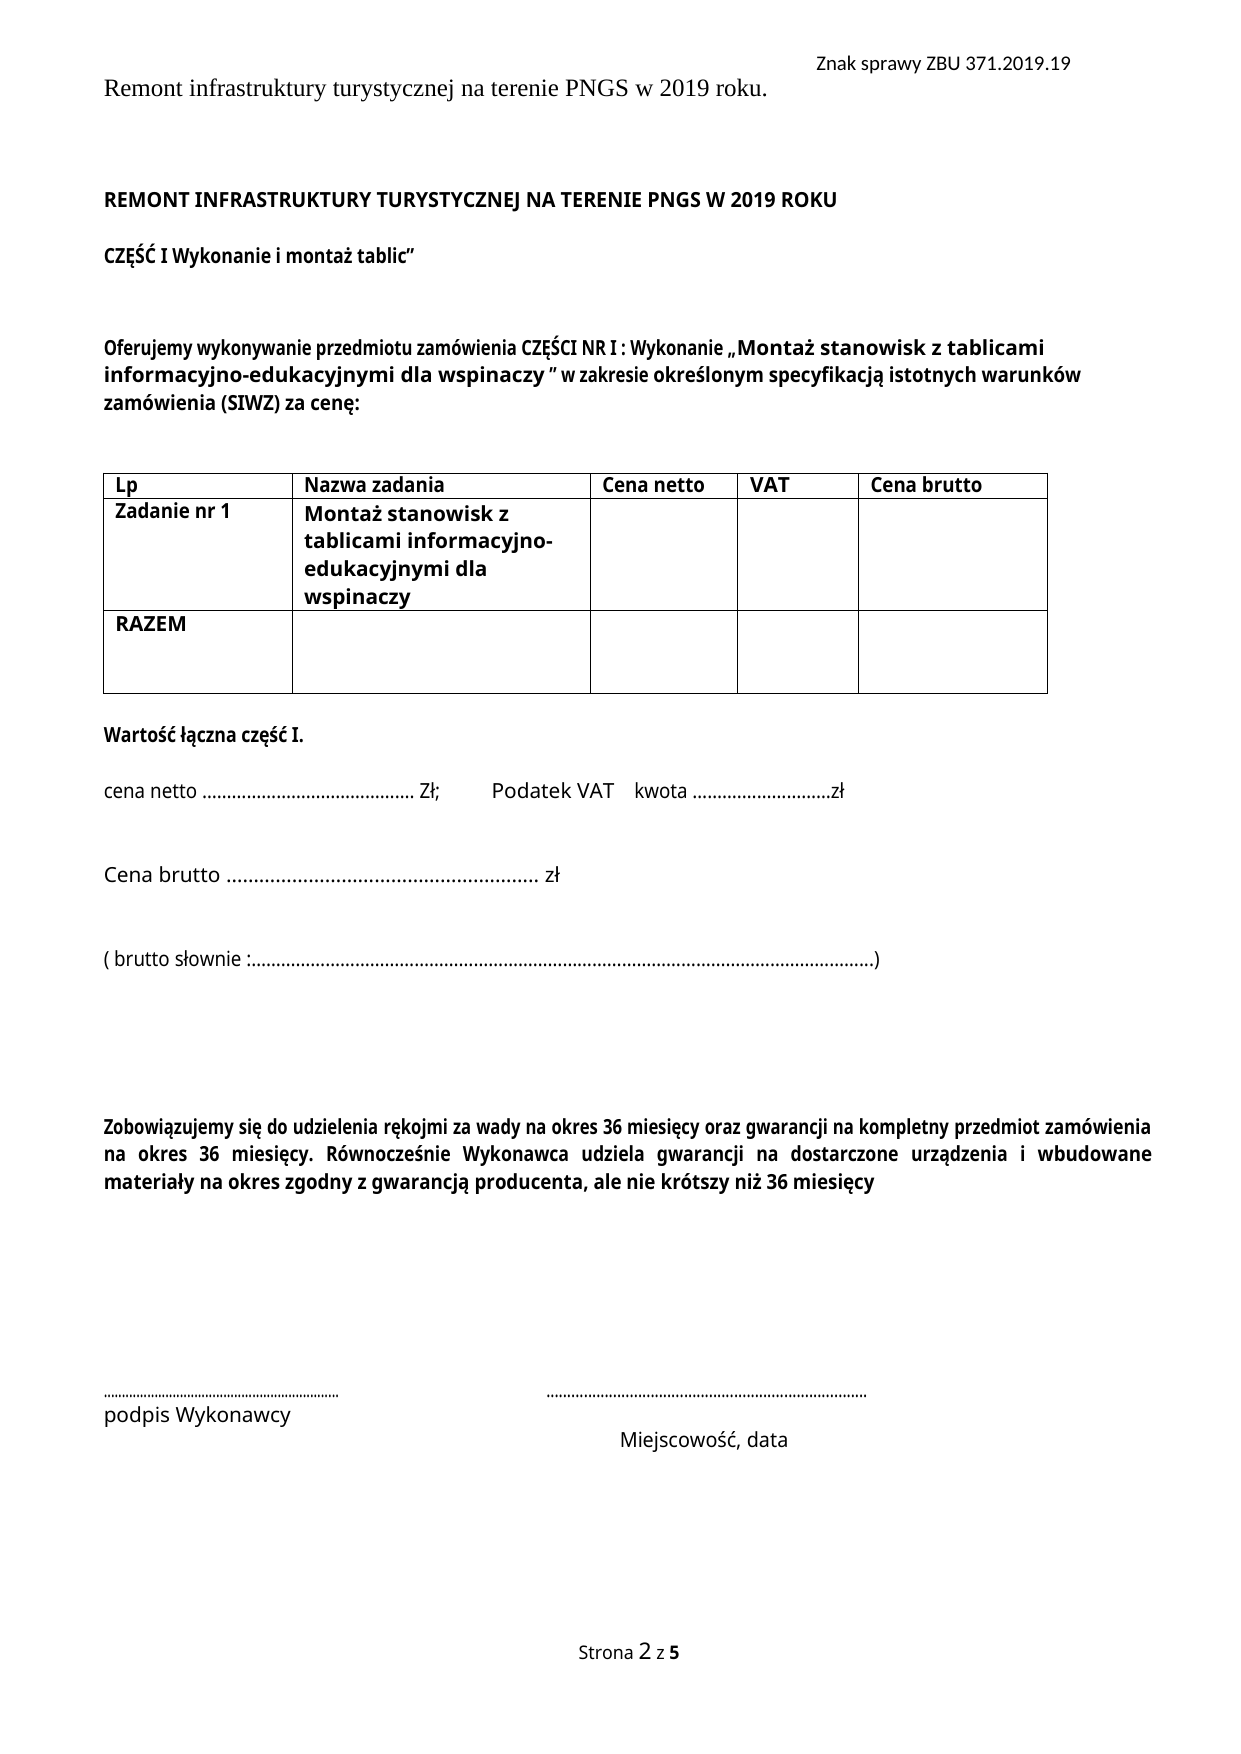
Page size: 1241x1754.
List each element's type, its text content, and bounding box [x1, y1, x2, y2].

text Wartość łączna część I. [103, 720, 1163, 748]
text CZĘŚĆ I Wykonanie i montaż tablic” [103, 242, 1163, 270]
table_cell [859, 499, 1047, 610]
table_header Cena brutto [859, 474, 1047, 498]
table_cell [738, 611, 858, 693]
text Oferujemy wykonywanie przedmiotu zamówienia CZĘŚCI NR I : Wykonanie „Montaż stanowisk z tablicami informacyjno-edukacyjnymi dla wspinaczy ” w zakresie określonym specyfikacją istotnych warunków zamówienia (SIWZ) za cenę: [103, 333, 1083, 417]
subtitle REMONT INFRASTRUKTURY TURYSTYCZNEJ NA TERENIE PNGS W 2019 ROKU [103, 186, 1163, 214]
table_header Nazwa zadania [293, 474, 590, 498]
text podpis Wykonawcy [103, 1403, 1163, 1428]
table_header VAT [738, 474, 858, 498]
table_cell Zadanie nr 1 [104, 499, 292, 610]
table_cell [859, 611, 1047, 693]
text Miejscowość, data [433, 1428, 975, 1453]
table_header Lp [104, 474, 292, 498]
table_cell [738, 499, 858, 610]
table_header Cena netto [591, 474, 737, 498]
table_cell [591, 499, 737, 610]
table_cell [591, 611, 737, 693]
text cena netto ……………………………………. Zł; Podatek VAT kwota ……….………………zł Cena brutto ……………………………………….……….. zł [103, 776, 858, 888]
subtitle Zobowiązujemy się do udzielenia rękojmi za wady na okres 36 miesięcy oraz gwarancji na kompletny przedmiot zamówienia na okres 36 miesięcy. Równocześnie Wykonawca udziela gwarancji na dostarczone urządzenia i wbudowane materiały na okres zgodny z gwarancją producenta, ale nie krótszy niż 36 miesięcy [103, 1112, 1152, 1196]
table_cell RAZEM [104, 611, 292, 693]
text ( brutto słownie :……………………………………………………………………………………………………………...) [103, 944, 1163, 972]
text ................................................................. ............................................................................. [103, 1377, 1163, 1403]
table_cell [293, 611, 590, 693]
table_cell Montaż stanowisk z tablicami informacyjno-edukacyjnymi dla wspinaczy [293, 499, 590, 610]
